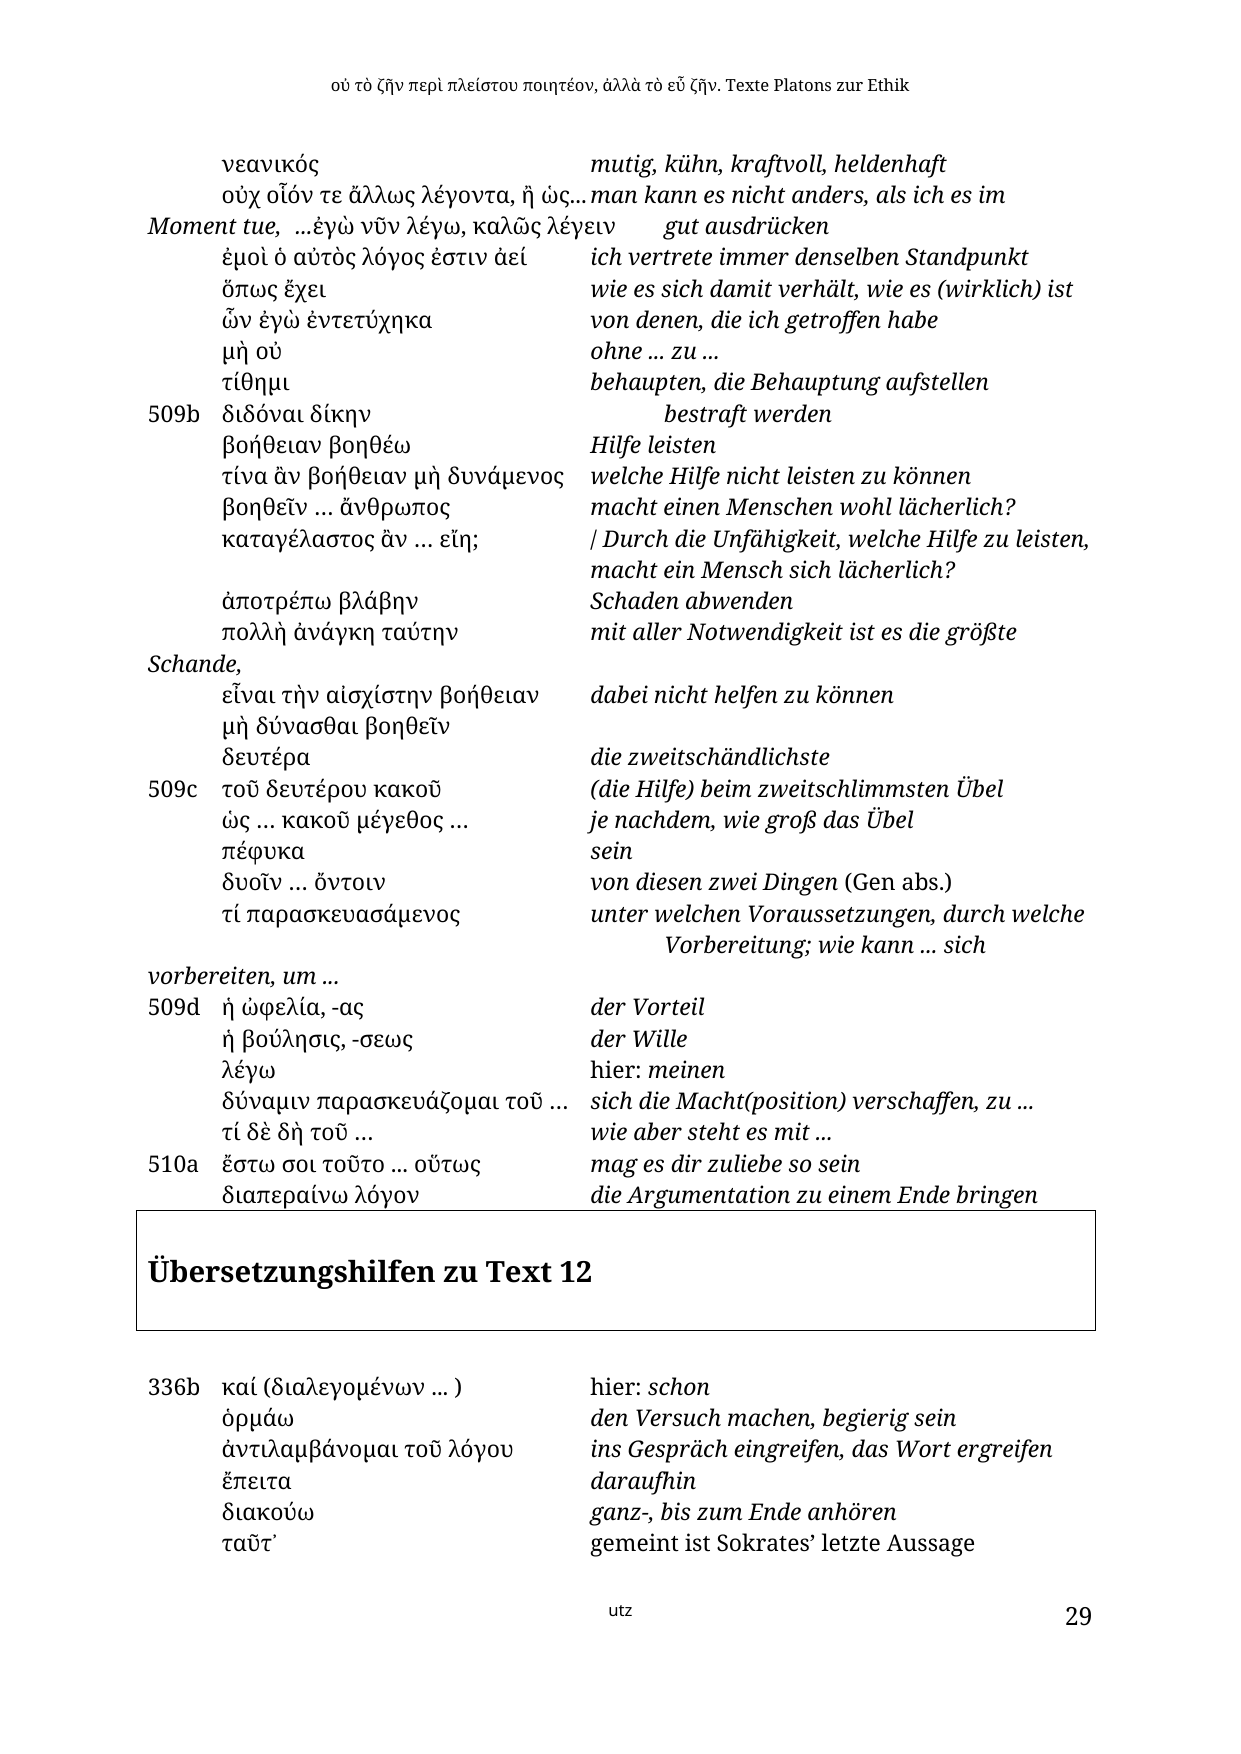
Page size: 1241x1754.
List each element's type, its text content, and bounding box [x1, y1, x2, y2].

text διακούω ganz-, bis zum Ende anhören [148, 1496, 1093, 1527]
text τίνα ἂν βοήθειαν μὴ δυνάμενος welche Hilfe nicht leisten zu können [148, 460, 1093, 491]
text δευτέρα die zweitschändlichste [148, 741, 1093, 773]
text ταῦτ᾿ gemeint ist Sokrates’ letzte Aussage [148, 1527, 1093, 1558]
text ἐμοὶ ὁ αὐτὸς λόγος ἐστιν ἀεί ich vertrete immer denselben Standpunkt [148, 241, 1093, 273]
text 509d ἡ ὠφελία, -ας der Vorteil [148, 991, 1093, 1023]
text λέγω hier: meinen [148, 1054, 1093, 1085]
text ἡ βούλησις, -σεως der Wille [148, 1023, 1093, 1054]
text ἀποτρέπω βλάβην Schaden abwenden [148, 585, 1093, 616]
text δυοῖν … ὄντοιν von diesen zwei Dingen (Gen abs.) [148, 866, 1093, 898]
text ὡς … κακοῦ μέγεθος … je nachdem, wie groß das Übel [148, 804, 1093, 835]
text 509c τοῦ δευτέρου κακοῦ (die Hilfe) beim zweitschlimmsten Übel [148, 773, 1093, 804]
text ὧν ἐγὼ ἐντετύχηκα von denen, die ich getroffen habe [148, 304, 1093, 335]
text δύναμιν παρασκευάζομαι τοῦ … sich die Macht(position) verschaffen, zu ... [148, 1085, 1093, 1116]
text ἔπειτα daraufhin [148, 1465, 1093, 1496]
text διαπεραίνω λόγον die Argumentation zu einem Ende bringen [148, 1179, 1093, 1210]
text macht ein Mensch sich lächerlich? [148, 554, 1093, 585]
text πέφυκα sein [148, 835, 1093, 866]
text μὴ οὐ ohne ... zu ... [148, 335, 1093, 366]
text ὁρμάω den Versuch machen, begierig sein [148, 1402, 1093, 1433]
text νεανικός mutig, kühn, kraftvoll, heldenhaft [148, 148, 1093, 179]
text εἶναι τὴν αἰσχίστην βοήθειαν dabei nicht helfen zu können [148, 679, 1093, 710]
text τί παρασκευασάμενος unter welchen Voraussetzungen, durch welche Vorbereitung; wie kann ... sich vorbereiten, um ... [148, 898, 1093, 991]
text βοηθεῖν … ἄνθρωπος macht einen Menschen wohl lächerlich? [148, 491, 1093, 523]
text ὅπως ἔχει wie es sich damit verhält, wie es (wirklich) ist [148, 273, 1093, 304]
text καταγέλαστος ἂν … εἴη; / Durch die Unfähigkeit, welche Hilfe zu leisten, [148, 523, 1093, 554]
text οὐχ οἷόν τε ἄλλως λέγοντα, ἢ ὡς... man kann es nicht anders, als ich es im Moment tue, ...ἐγὼ νῦν λέγω, καλῶς λέγειν gut ausdrücken [148, 179, 1093, 241]
text βοήθειαν βοηθέω Hilfe leisten [148, 429, 1093, 460]
text μὴ δύνασθαι βοηθεῖν [148, 710, 1093, 741]
table_header Übersetzungshilfen zu Text 12 [137, 1211, 1095, 1330]
text ἀντιλαμβάνομαι τοῦ λόγου ins Gespräch eingreifen, das Wort ergreifen [148, 1433, 1093, 1465]
text τίθημι behaupten, die Behauptung aufstellen [148, 366, 1093, 398]
text πολλὴ ἀνάγκη ταύτην mit aller Notwendigkeit ist es die größte Schande, [148, 616, 1093, 679]
text 336b καί (διαλεγομένων ... ) hier: schon [148, 1371, 1093, 1402]
text 510a ἔστω σοι τοῦτο ... οὕτως mag es dir zuliebe so sein [148, 1148, 1093, 1179]
text τί δὲ δὴ τοῦ … wie aber steht es mit ... [148, 1116, 1093, 1148]
text 509b διδόναι δίκην bestraft werden [148, 398, 1093, 429]
